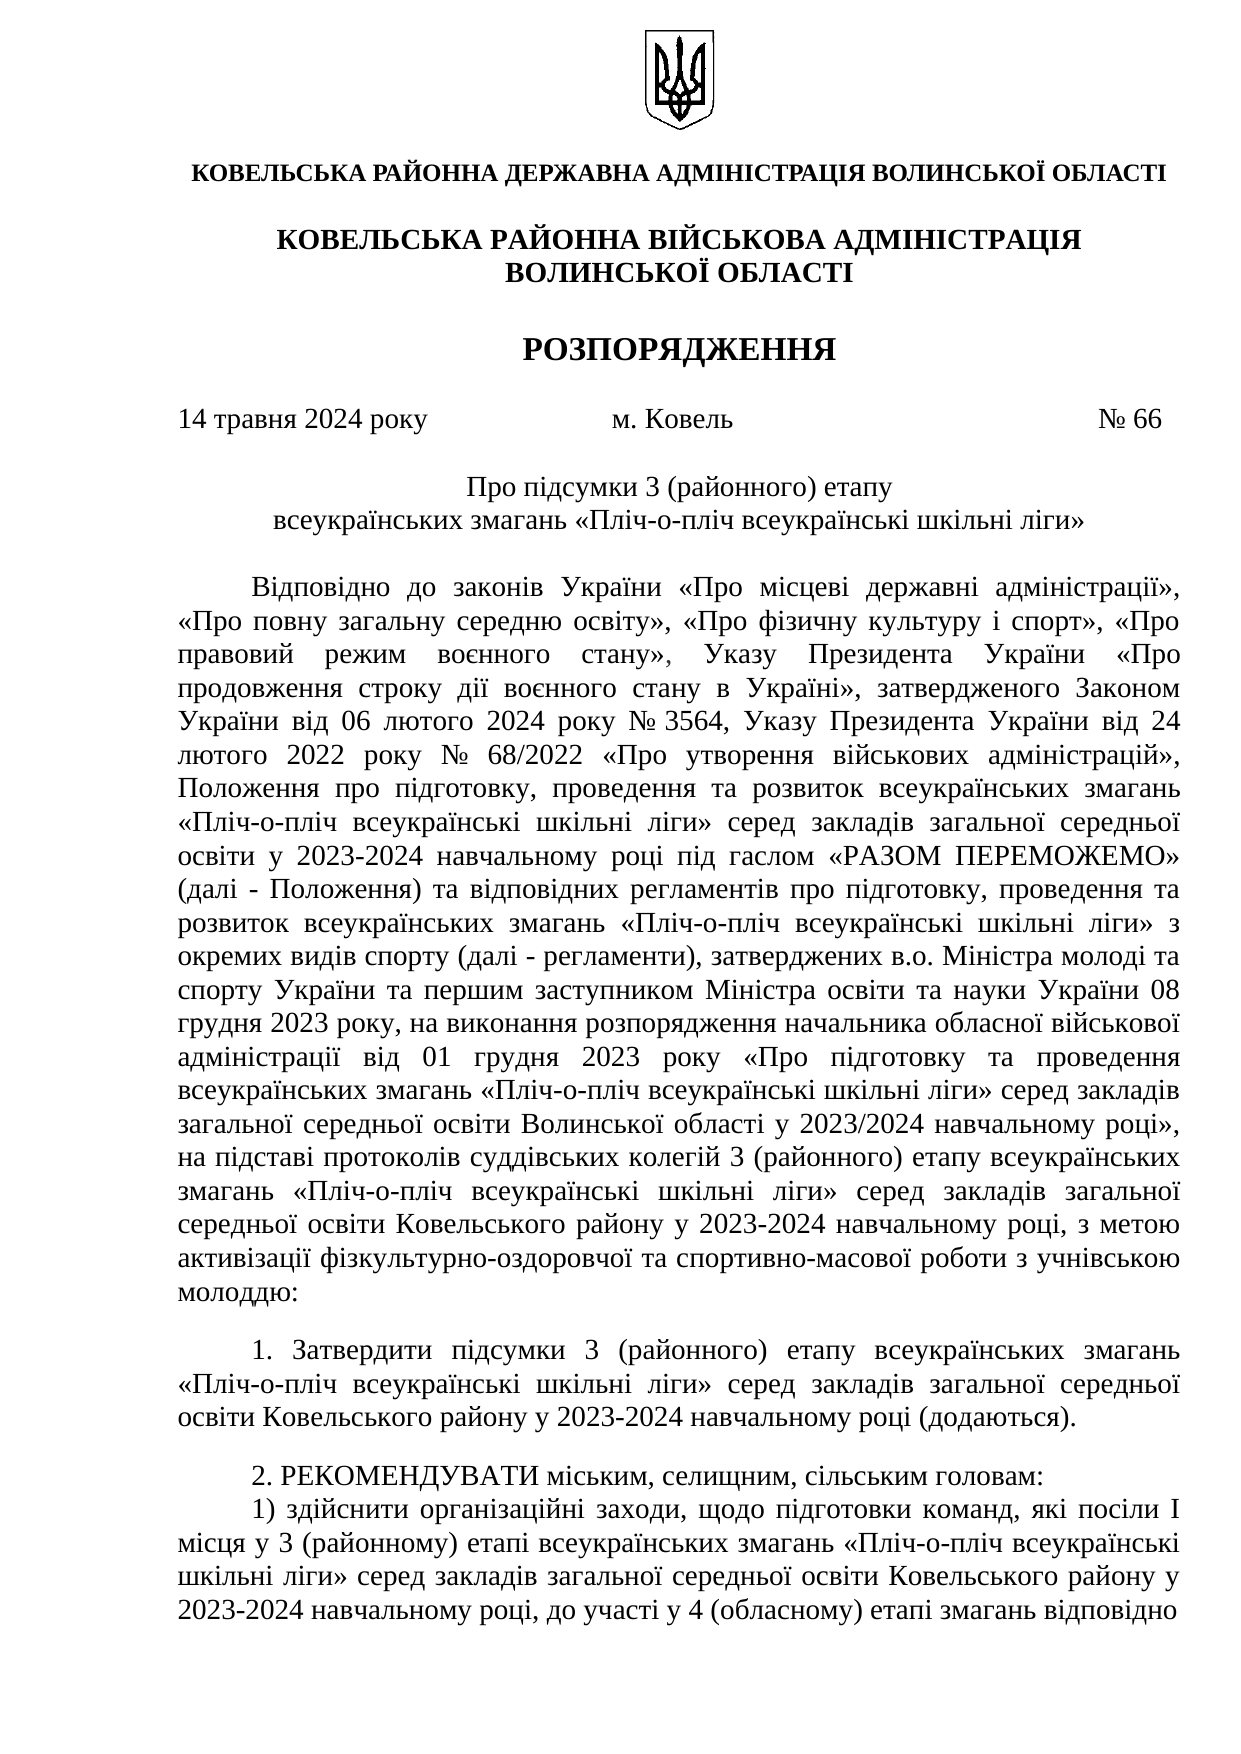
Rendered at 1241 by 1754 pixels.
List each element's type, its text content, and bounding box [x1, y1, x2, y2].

text всеукраїнських змагань «Пліч-о-пліч всеукраїнські шкільні ліги» [177, 502, 1181, 536]
text Відповідно до законів України «Про місцеві державні адміністрації», «Про повну загальну середню освіту», «Про фізичну культуру і спорт», «Про правовий режим воєнного стану», Указу Президента України «Про продовження строку дії воєнного стану в Україні», затвердженого Законом України від 06 лютого 2024 року № 3564, Указу Президента України від 24 лютого 2022 року № 68/2022 «Про утворення військових адміністрацій», Положення про підготовку, проведення та розвиток всеукраїнських змагань «Пліч-о-пліч всеукраїнські шкільні ліги» серед закладів загальної середньої освіти у 2023-2024 навчальному році під гаслом «РАЗОМ ПЕРЕМОЖЕМО» (далі - Положення) та відповідних регламентів про підготовку, проведення та розвиток всеукраїнських змагань «Пліч-о-пліч всеукраїнські шкільні ліги» з окремих видів спорту (далі - регламенти), затверджених в.о. Міністра молоді та спорту України та першим заступником Міністра освіти та науки України 08 грудня 2023 року, на виконання розпорядження начальника обласної військової адміністрації від 01 грудня 2023 року «Про підготовку та проведення всеукраїнських змагань «Пліч-о-пліч всеукраїнські шкільні ліги» серед закладів загальної середньої освіти Волинської області у 2023/2024 навчальному році», на підставі протоколів суддівських колегій 3 (районного) етапу всеукраїнських змагань «Пліч-о-пліч всеукраїнські шкільні ліги» серед закладів загальної середньої освіти Ковельського району у 2023-2024 навчальному році, з метою активізації фізкультурно-оздоровчої та спортивно-масової роботи з учнівською молоддю: [177, 569, 1181, 1307]
subtitle РОЗПОРЯДЖЕННЯ [177, 323, 1181, 368]
subtitle КОВЕЛЬСЬКА РАЙОННА ДЕРЖАВНА АДМІНІСТРАЦІЯ ВОЛИНСЬКОЇ ОБЛАСТІ [177, 158, 1181, 187]
text КОВЕЛЬСЬКА РАЙОННА ВІЙСЬКОВА АДМІНІСТРАЦІЯ [177, 222, 1181, 256]
text ВОЛИНСЬКОЇ ОБЛАСТІ [177, 256, 1181, 289]
text 1) здійснити організаційні заходи, щодо підготовки команд, які посіли І місця у 3 (районному) етапі всеукраїнських змагань «Пліч-о-пліч всеукраїнські шкільні ліги» серед закладів загальної середньої освіти Ковельського району у 2023-2024 навчальному році, до участі у 4 (обласному) етапі змагань відповідно [177, 1491, 1181, 1626]
text 14 травня 2024 року м. Ковель № 66 [177, 402, 1181, 435]
picture [644, 29, 715, 130]
text Про підсумки 3 (районного) етапу [177, 469, 1181, 502]
text 1. Затвердити підсумки 3 (районного) етапу всеукраїнських змагань «Пліч-о-пліч всеукраїнські шкільні ліги» серед закладів загальної середньої освіти Ковельського району у 2023-2024 навчальному році (додаються). [177, 1332, 1181, 1433]
text 2. РЕКОМЕНДУВАТИ міським, селищним, сільським головам: [177, 1458, 1181, 1491]
